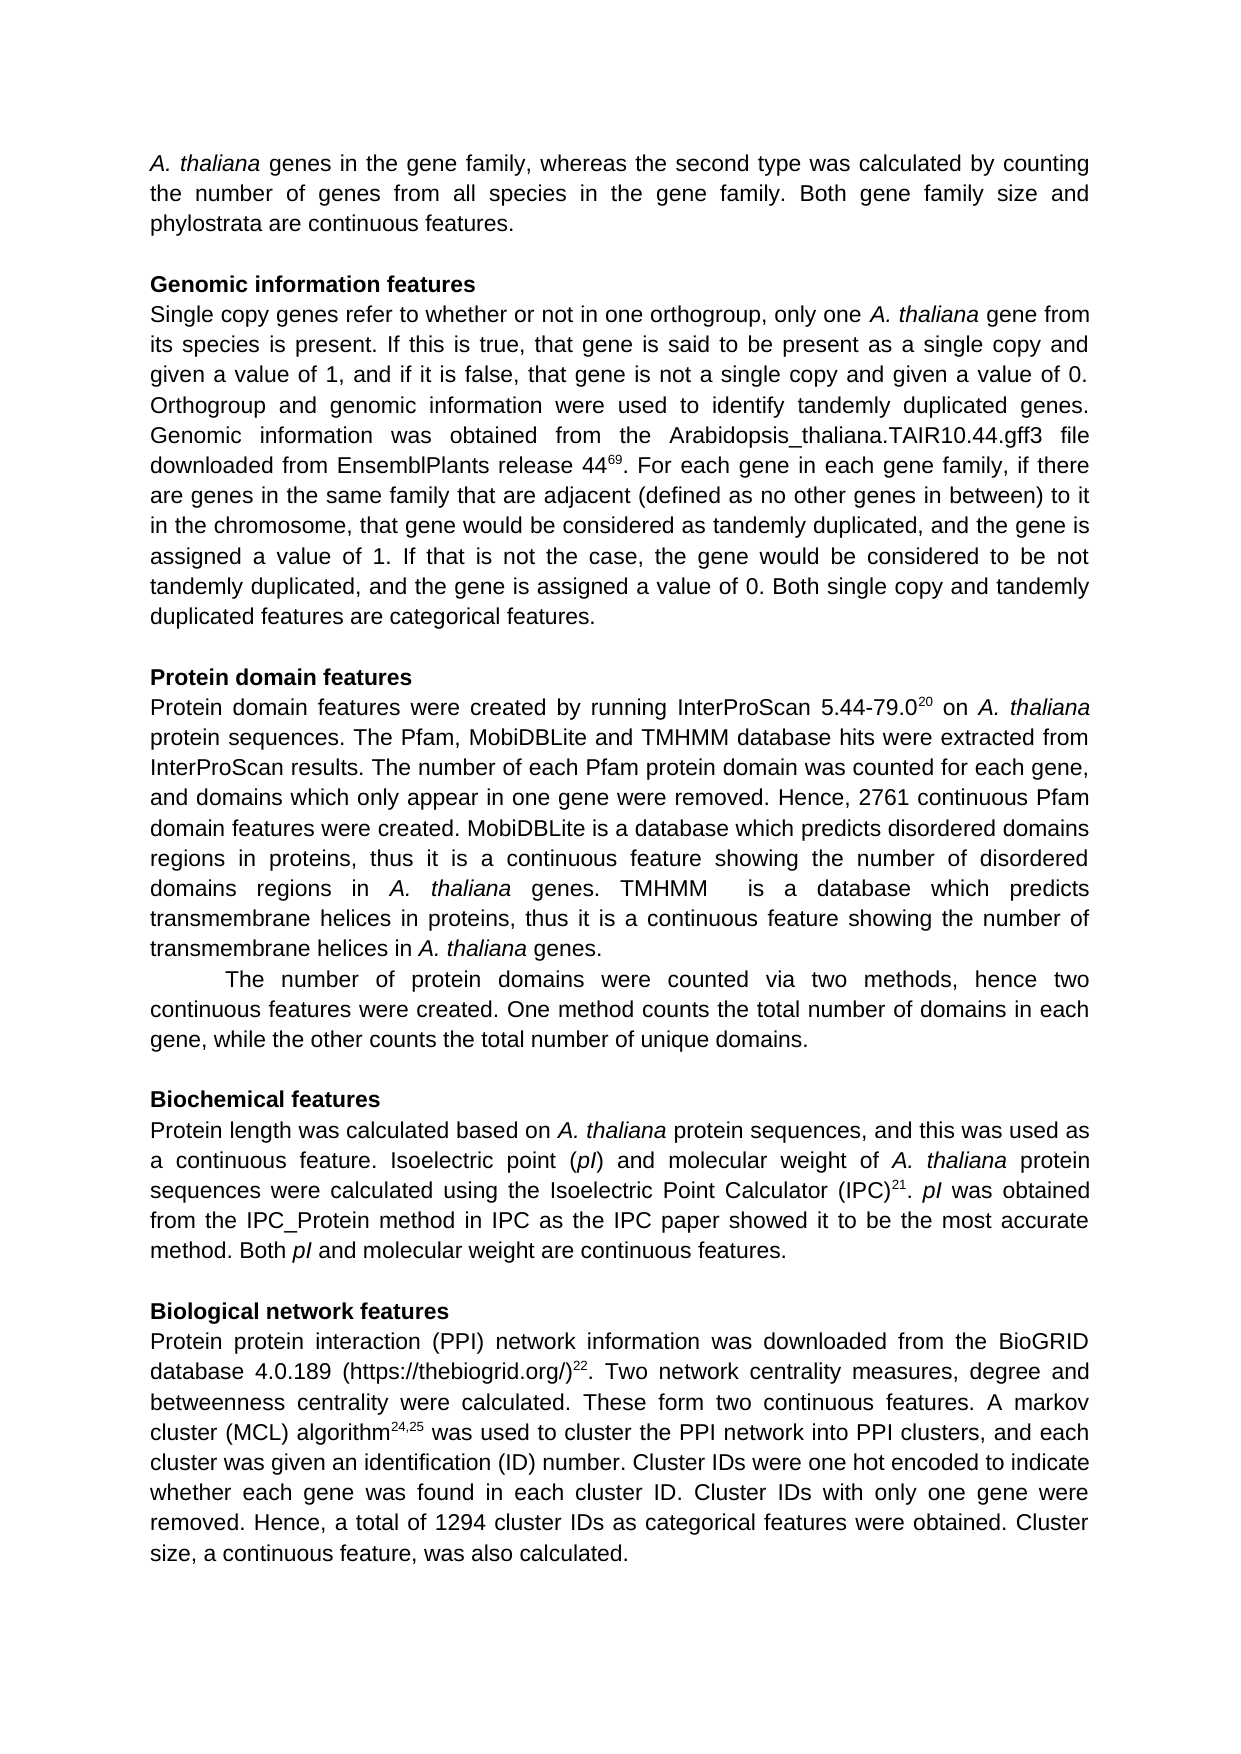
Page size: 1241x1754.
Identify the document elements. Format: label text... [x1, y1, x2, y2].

subtitle Biochemical features [150, 1086, 1090, 1113]
text Protein protein interaction (PPI) network information was downloaded from the BioGRID database 4.0.189 (https://thebiogrid.org/)22. Two network centrality measures, degree and betweenness centrality were calculated. These form two continuous features. A markov cluster (MCL) algorithm24,25 was used to cluster the PPI network into PPI clusters, and each cluster was given an identification (ID) number. Cluster IDs were one hot encoded to indicate whether each gene was found in each cluster ID. Cluster IDs with only one gene were removed. Hence, a total of 1294 cluster IDs as categorical features were obtained. Cluster size, a continuous feature, was also calculated. [150, 1328, 1090, 1566]
text The number of protein domains were counted via two methods, hence two continuous features were created. One method counts the total number of domains in each gene, while the other counts the total number of unique domains. [150, 966, 1090, 1052]
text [150, 150, 1090, 237]
text Protein domain features were created by running InterProScan 5.44-79.020 on A. thaliana protein sequences. The Pfam, MobiDBLite and TMHMM database hits were extracted from InterProScan results. The number of each Pfam protein domain was counted for each gene, and domains which only appear in one gene were removed. Hence, 2761 continuous Pfam domain features were created. MobiDBLite is a database which predicts disordered domains regions in proteins, thus it is a continuous feature showing the number of disordered domains regions in A. thaliana genes. TMHMM is a database which predicts transmembrane helices in proteins, thus it is a continuous feature showing the number of transmembrane helices in A. thaliana genes. [150, 694, 1090, 962]
text Protein length was calculated based on A. thaliana protein sequences, and this was used as a continuous feature. Isoelectric point (pI) and molecular weight of A. thaliana protein sequences were calculated using the Isoelectric Point Calculator (IPC)21. pI was obtained from the IPC_Protein method in IPC as the IPC paper showed it to be the most accurate method. Both pI and molecular weight are continuous features. [150, 1117, 1090, 1264]
subtitle Biological network features [150, 1298, 1090, 1324]
text Single copy genes refer to whether or not in one orthogroup, only one A. thaliana gene from its species is present. If this is true, that gene is said to be present as a single copy and given a value of 1, and if it is false, that gene is not a single copy and given a value of 0. Orthogroup and genomic information were used to identify tandemly duplicated genes. Genomic information was obtained from the Arabidopsis_thaliana.TAIR10.44.gff3 file downloaded from EnsemblPlants release 4469. For each gene in each gene family, if there are genes in the same family that are adjacent (defined as no other genes in between) to it in the chromosome, that gene would be considered as tandemly duplicated, and the gene is assigned a value of 1. If that is not the case, the gene would be considered to be not tandemly duplicated, and the gene is assigned a value of 0. Both single copy and tandemly duplicated features are categorical features. [150, 301, 1090, 629]
subtitle Genomic information features [150, 271, 1090, 297]
subtitle Protein domain features [150, 663, 1090, 690]
